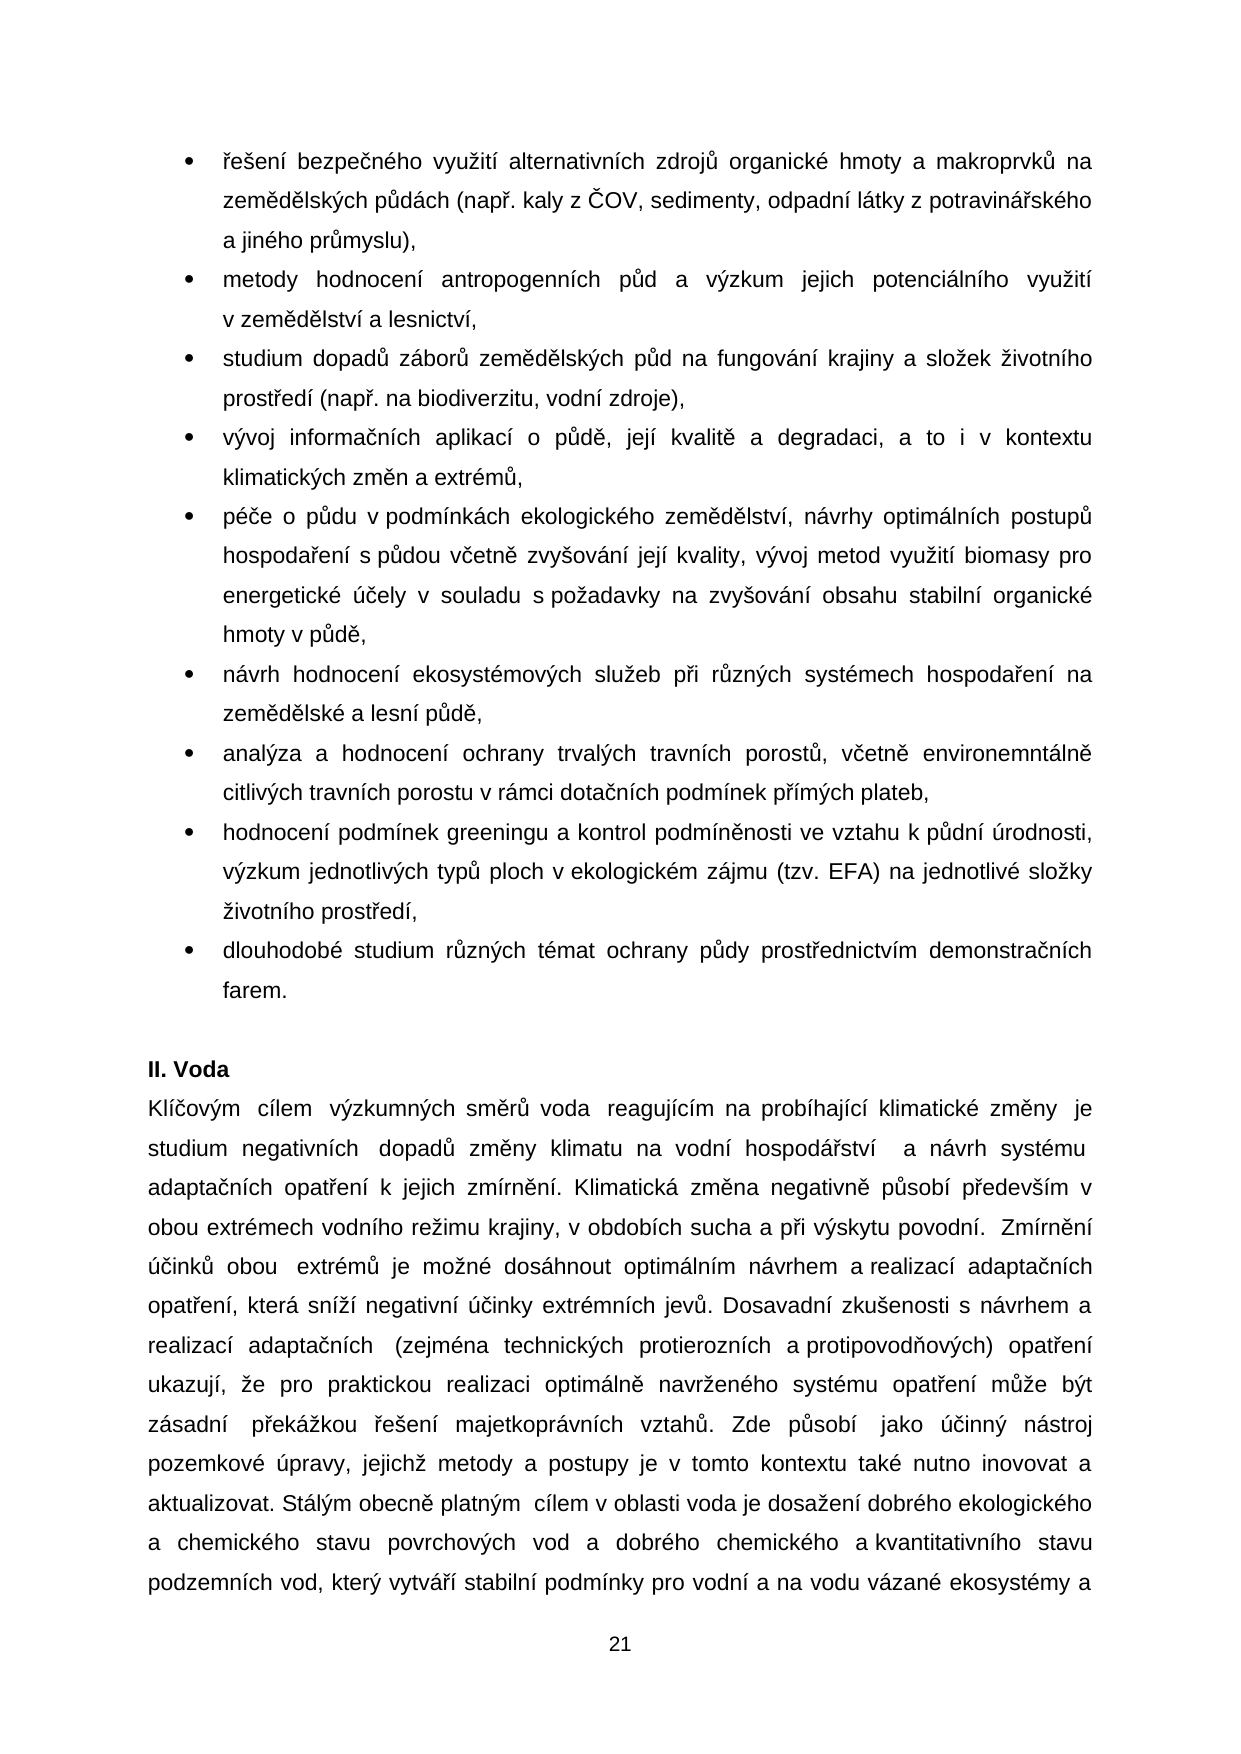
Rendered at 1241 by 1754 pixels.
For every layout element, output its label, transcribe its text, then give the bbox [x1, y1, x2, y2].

list metody hodnocení antropogenních půd a výzkum jejich potenciálního využití v zemědělství a lesnictví, [185, 266, 1093, 332]
list vývoj informačních aplikací o půdě, její kvalitě a degradaci, a to i v kontextu klimatických změn a extrémů, [185, 424, 1093, 490]
list hodnocení podmínek greeningu a kontrol podmíněnosti ve vztahu k půdní úrodnosti, výzkum jednotlivých typů ploch v ekologickém zájmu (tzv. EFA) na jednotlivé složky životního prostředí, [185, 819, 1093, 924]
list péče o půdu v podmínkách ekologického zemědělství, návrhy optimálních postupů hospodaření s půdou včetně zvyšování její kvality, vývoj metod využití biomasy pro energetické účely v souladu s požadavky na zvyšování obsahu stabilní organické hmoty v půdě, [185, 503, 1093, 648]
list analýza a hodnocení ochrany trvalých travních porostů, včetně environemntálně citlivých travních porostu v rámci dotačních podmínek přímých plateb, [185, 740, 1093, 806]
list dlouhodobé studium různých témat ochrany půdy prostřednictvím demonstračních farem. [185, 937, 1093, 1003]
subtitle II. Voda [148, 1056, 1093, 1082]
list řešení bezpečného využití alternativních zdrojů organické hmoty a makroprvků na zemědělských půdách (např. kaly z ČOV, sedimenty, odpadní látky z potravinářského a jiného průmyslu), [185, 148, 1093, 253]
list studium dopadů záborů zemědělských půd na fungování krajiny a složek životního prostředí (např. na biodiverzitu, vodní zdroje), [185, 345, 1093, 411]
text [148, 1095, 1093, 1595]
list návrh hodnocení ekosystémových služeb při různých systémech hospodaření na zemědělské a lesní půdě, [185, 661, 1093, 727]
